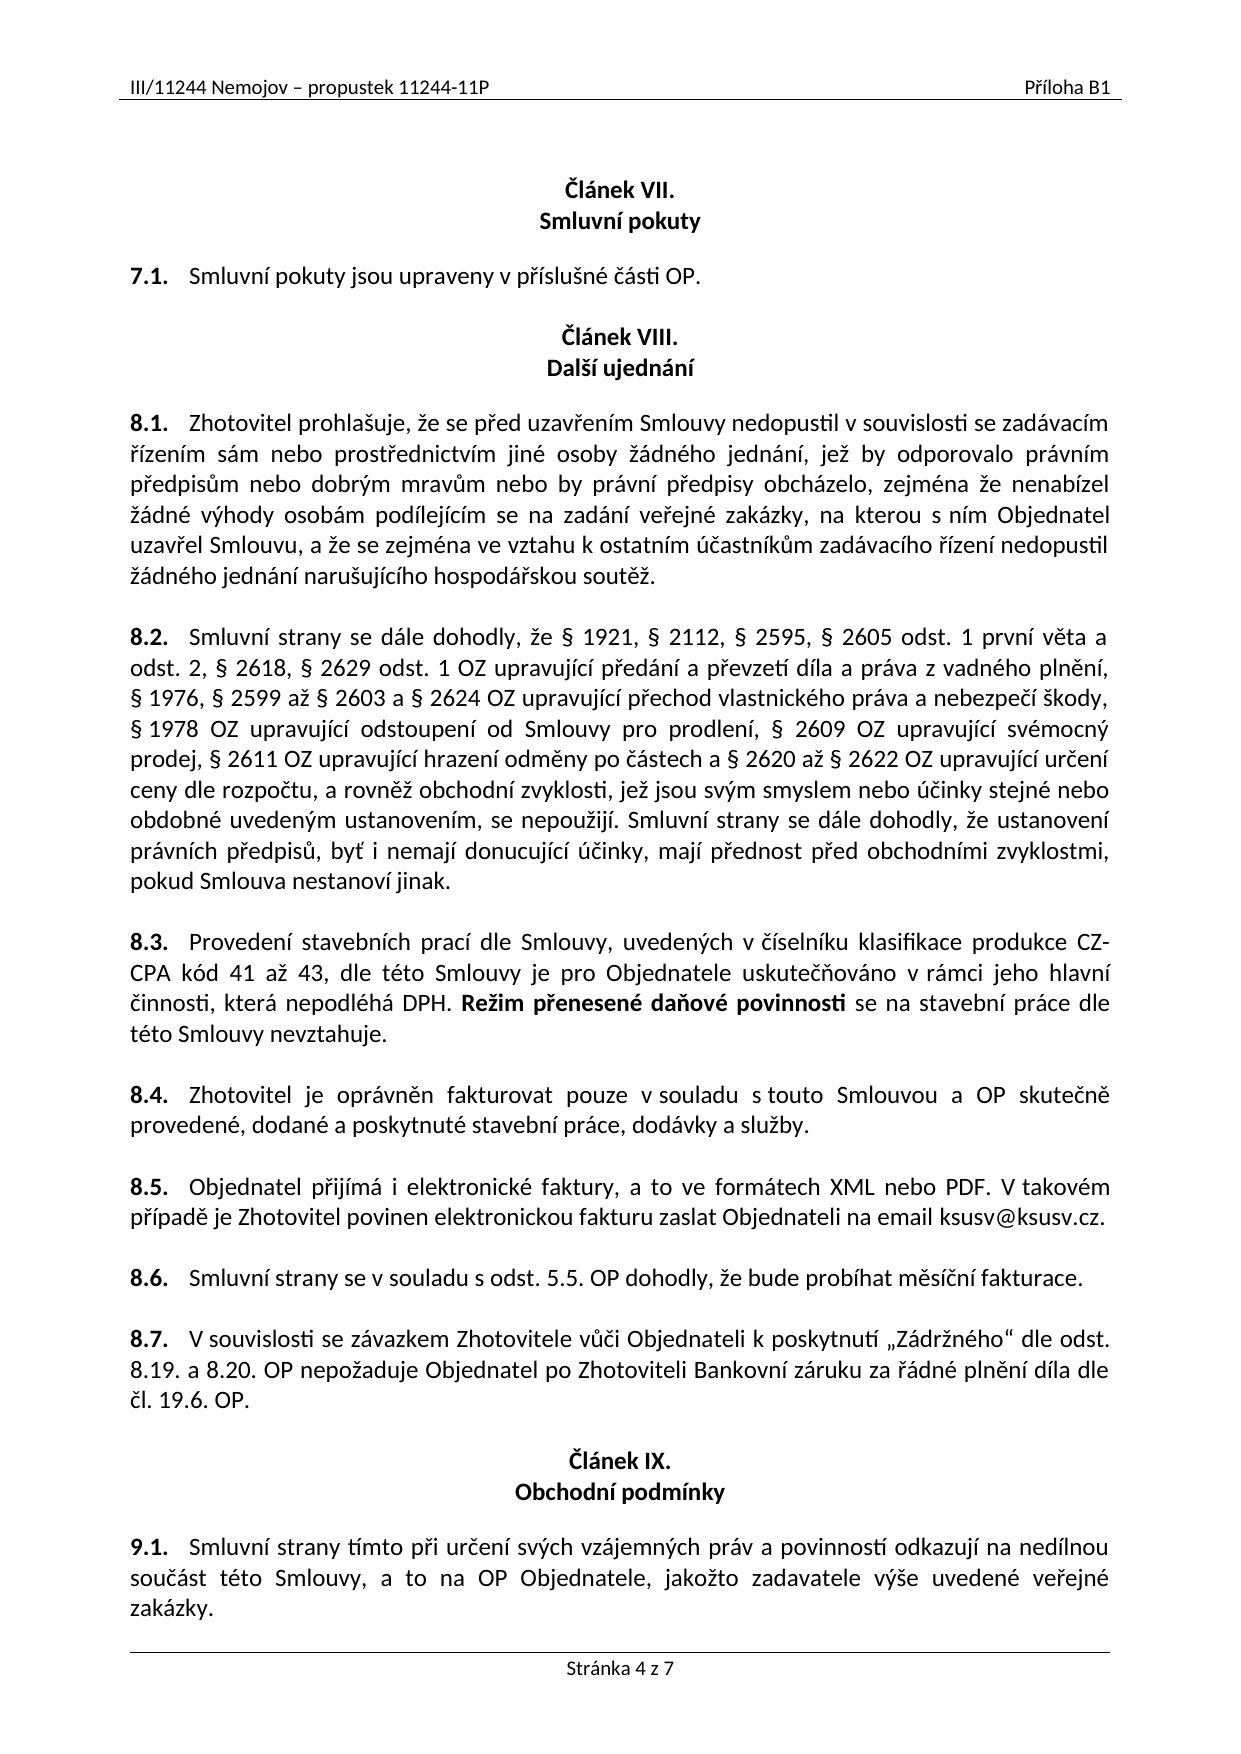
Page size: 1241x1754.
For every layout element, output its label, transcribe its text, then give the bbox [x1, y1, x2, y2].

subtitle Obchodní podmínky [130, 1476, 1110, 1506]
list Objednatel přijímá i elektronické faktury, a to ve formátech XML nebo PDF. V takovém případě je Zhotovitel povinen elektronickou fakturu zaslat Objednateli na email ksusv@ksusv.cz. [130, 1171, 1110, 1232]
subtitle Článek IX. [130, 1445, 1110, 1476]
list Provedení stavebních prací dle Smlouvy, uvedených v číselníku klasifikace produkce CZ-CPA kód 41 až 43, dle této Smlouvy je pro Objednatele uskutečňováno v rámci jeho hlavní činnosti, která nepodléhá DPH. Režim přenesené daňové povinnosti se na stavební práce dle této Smlouvy nevztahuje. [130, 926, 1110, 1048]
list Smluvní strany se dále dohodly, že § 1921, § 2112, § 2595, § 2605 odst. 1 první věta a odst. 2, § 2618, § 2629 odst. 1 OZ upravující předání a převzetí díla a práva z vadného plnění, § 1976, § 2599 až § 2603 a § 2624 OZ upravující přechod vlastnického práva a nebezpečí škody, § 1978 OZ upravující odstoupení od Smlouvy pro prodlení, § 2609 OZ upravující svémocný prodej, § 2611 OZ upravující hrazení odměny po částech a § 2620 až § 2622 OZ upravující určení ceny dle rozpočtu, a rovněž obchodní zvyklosti, jež jsou svým smyslem nebo účinky stejné nebo obdobné uvedeným ustanovením, se nepoužijí. Smluvní strany se dále dohodly, že ustanovení právních předpisů, byť i nemají donucující účinky, mají přednost před obchodními zvyklostmi, pokud Smlouva nestanoví jinak. [130, 621, 1110, 896]
subtitle Smluvní pokuty [130, 205, 1110, 236]
list Smluvní strany se v souladu s odst. 5.5. OP dohodly, že bude probíhat měsíční fakturace. [130, 1262, 1110, 1293]
list Smluvní strany tímto při určení svých vzájemných práv a povinností odkazují na nedílnou součást této Smlouvy, a to na OP Objednatele, jakožto zadavatele výše uvedené veřejné zakázky. [130, 1531, 1110, 1623]
list Smluvní pokuty jsou upraveny v příslušné části OP. [130, 261, 1110, 291]
list V souvislosti se závazkem Zhotovitele vůči Objednateli k poskytnutí „Zádržného“ dle odst. 8.19. a 8.20. OP nepožaduje Objednatel po Zhotoviteli Bankovní záruku za řádné plnění díla dle čl. 19.6. OP. [130, 1323, 1110, 1415]
list Zhotovitel je oprávněn fakturovat pouze v souladu s touto Smlouvou a OP skutečně provedené, dodané a poskytnuté stavební práce, dodávky a služby. [130, 1079, 1110, 1140]
subtitle Článek VIII. [130, 322, 1110, 352]
list Zhotovitel prohlašuje, že se před uzavřením Smlouvy nedopustil v souvislosti se zadávacím řízením sám nebo prostřednictvím jiné osoby žádného jednání, jež by odporovalo právním předpisům nebo dobrým mravům nebo by právní předpisy obcházelo, zejména že nenabízel žádné výhody osobám podílejícím se na zadání veřejné zakázky, na kterou s ním Objednatel uzavřel Smlouvu, a že se zejména ve vztahu k ostatním účastníkům zadávacího řízení nedopustil žádného jednání narušujícího hospodářskou soutěž. [130, 408, 1110, 591]
subtitle Další ujednání [130, 352, 1110, 383]
subtitle Článek VII. [130, 174, 1110, 205]
